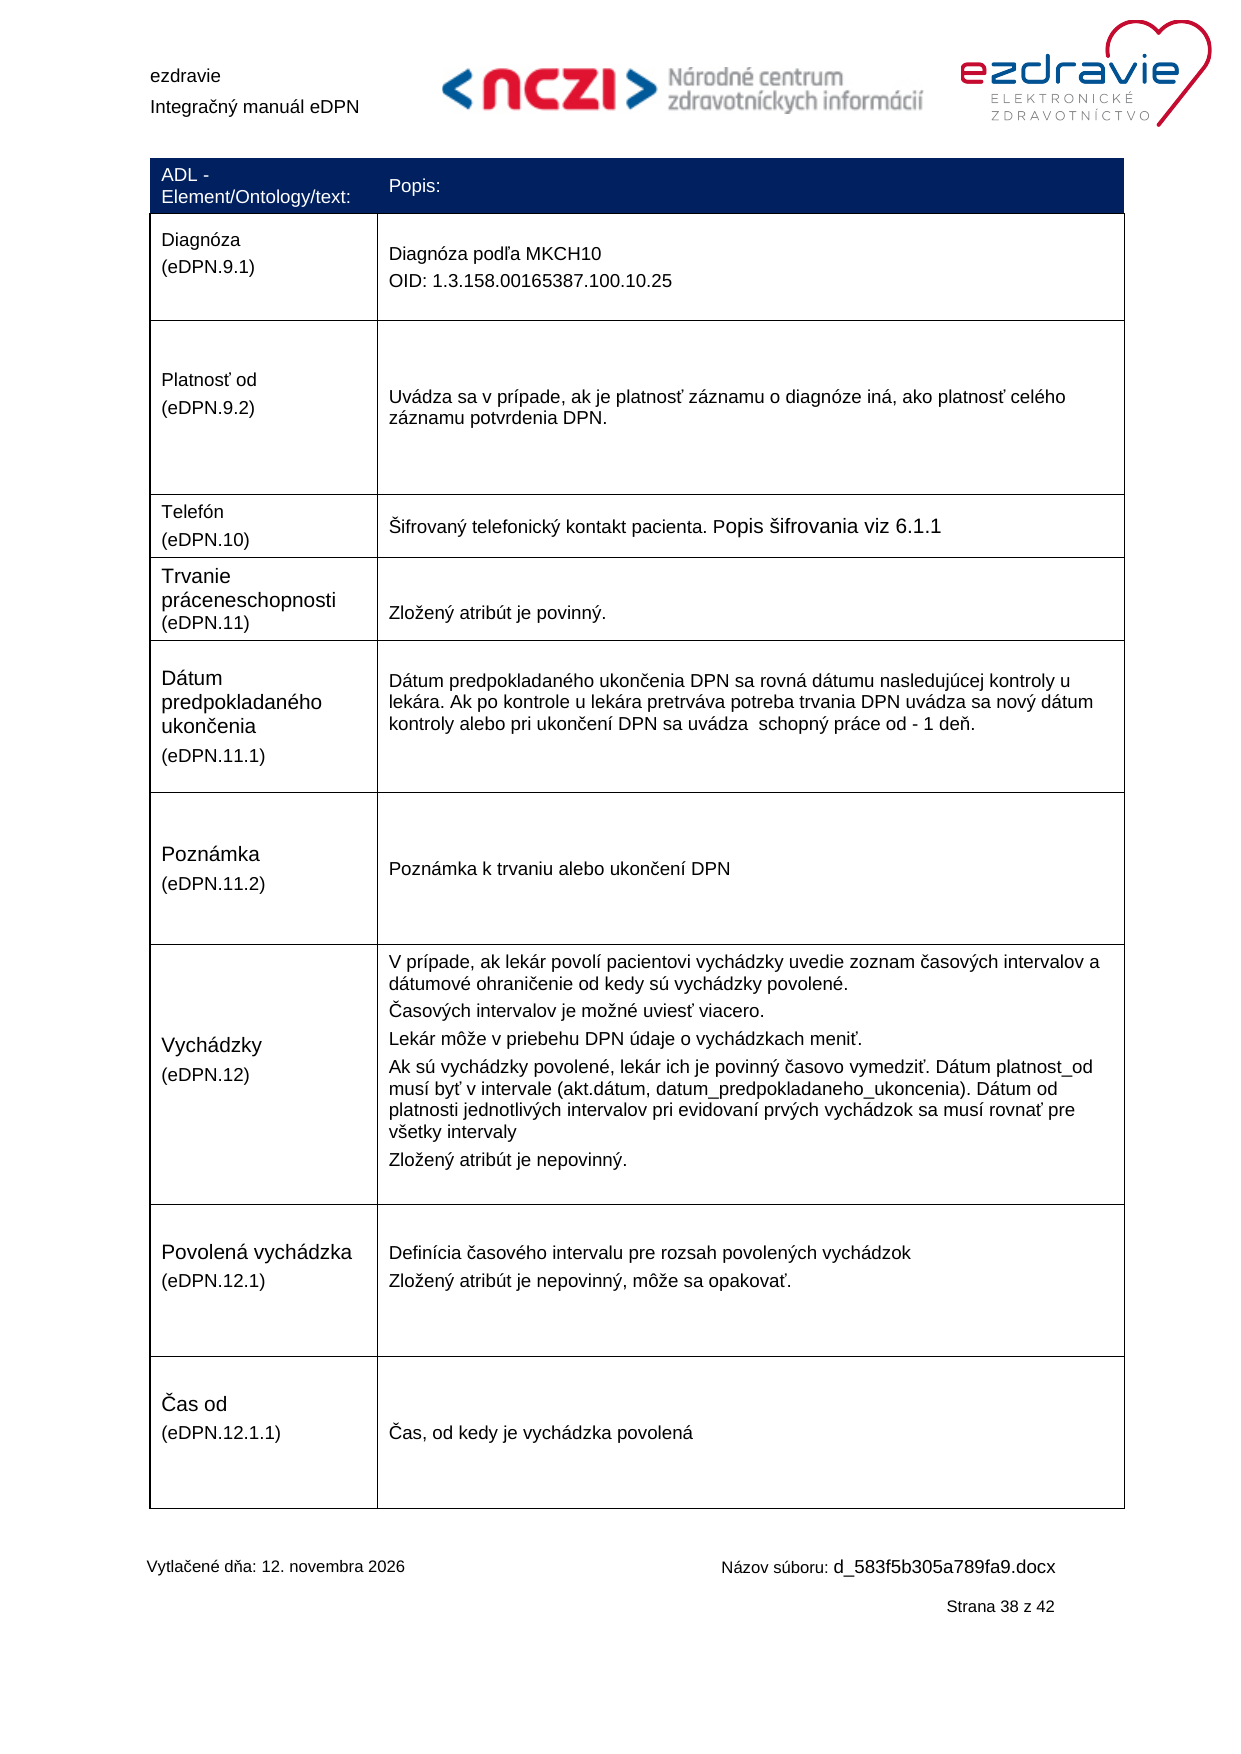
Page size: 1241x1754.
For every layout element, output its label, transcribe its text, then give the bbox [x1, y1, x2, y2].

table_cell Vychádzky (eDPN.12) [151, 945, 377, 1204]
table_cell Uvádza sa v prípade, ak je platnosť záznamu o diagnóze iná, ako platnosť celého záznamu potvrdenia DPN. [378, 321, 1124, 494]
table_cell Telefón (eDPN.10) [151, 495, 377, 557]
table_header Popis: [377, 158, 1124, 213]
table_cell V prípade, ak lekár povolí pacientovi vychádzky uvedie zoznam časových intervalov a dátumové ohraničenie od kedy sú vychádzky povolené. Časových intervalov je možné uviesť viacero. Lekár môže v priebehu DPN údaje o vychádzkach meniť. Ak sú vychádzky povolené, lekár ich je povinný časovo vymedziť. Dátum platnost_od musí byť v intervale (akt.dátum, datum_predpokladaneho_ukoncenia). Dátum od platnosti jednotlivých intervalov pri evidovaní prvých vychádzok sa musí rovnať pre všetky intervaly Zložený atribút je nepovinný. [378, 945, 1124, 1204]
table_cell Definícia časového intervalu pre rozsah povolených vychádzok Zložený atribút je nepovinný, môže sa opakovať. [378, 1205, 1124, 1356]
table_cell Poznámka k trvaniu alebo ukončení DPN [378, 793, 1124, 943]
table_cell Poznámka (eDPN.11.2) [151, 793, 377, 943]
table_cell Diagnóza (eDPN.9.1) [151, 214, 377, 320]
table_cell Dátum predpokladaného ukončenia (eDPN.11.1) [151, 641, 377, 792]
table_cell Zložený atribút je povinný. [378, 558, 1124, 639]
table_cell Trvanie práceneschopnosti (eDPN.11) [151, 558, 377, 639]
table_header ADL - Element/Ontology/text: [150, 158, 377, 213]
table_cell Platnosť od (eDPN.9.2) [151, 321, 377, 494]
table_cell Šifrovaný telefonický kontakt pacienta. Popis šifrovania viz 6.1.1 [378, 495, 1124, 557]
picture [442, 67, 924, 114]
table_cell Povolená vychádzka (eDPN.12.1) [151, 1205, 377, 1356]
table_cell Diagnóza podľa MKCH10 OID: 1.3.158.00165387.100.10.25 [378, 214, 1124, 320]
table_cell Dátum predpokladaného ukončenia DPN sa rovná dátumu nasledujúcej kontroly u lekára. Ak po kontrole u lekára pretrváva potreba trvania DPN uvádza sa nový dátum kontroly alebo pri ukončení DPN sa uvádza schopný práce od - 1 deň. [378, 641, 1124, 792]
table_cell Čas od (eDPN.12.1.1) [151, 1357, 377, 1508]
table_cell Čas, od kedy je vychádzka povolená [378, 1357, 1124, 1508]
picture [961, 20, 1212, 127]
